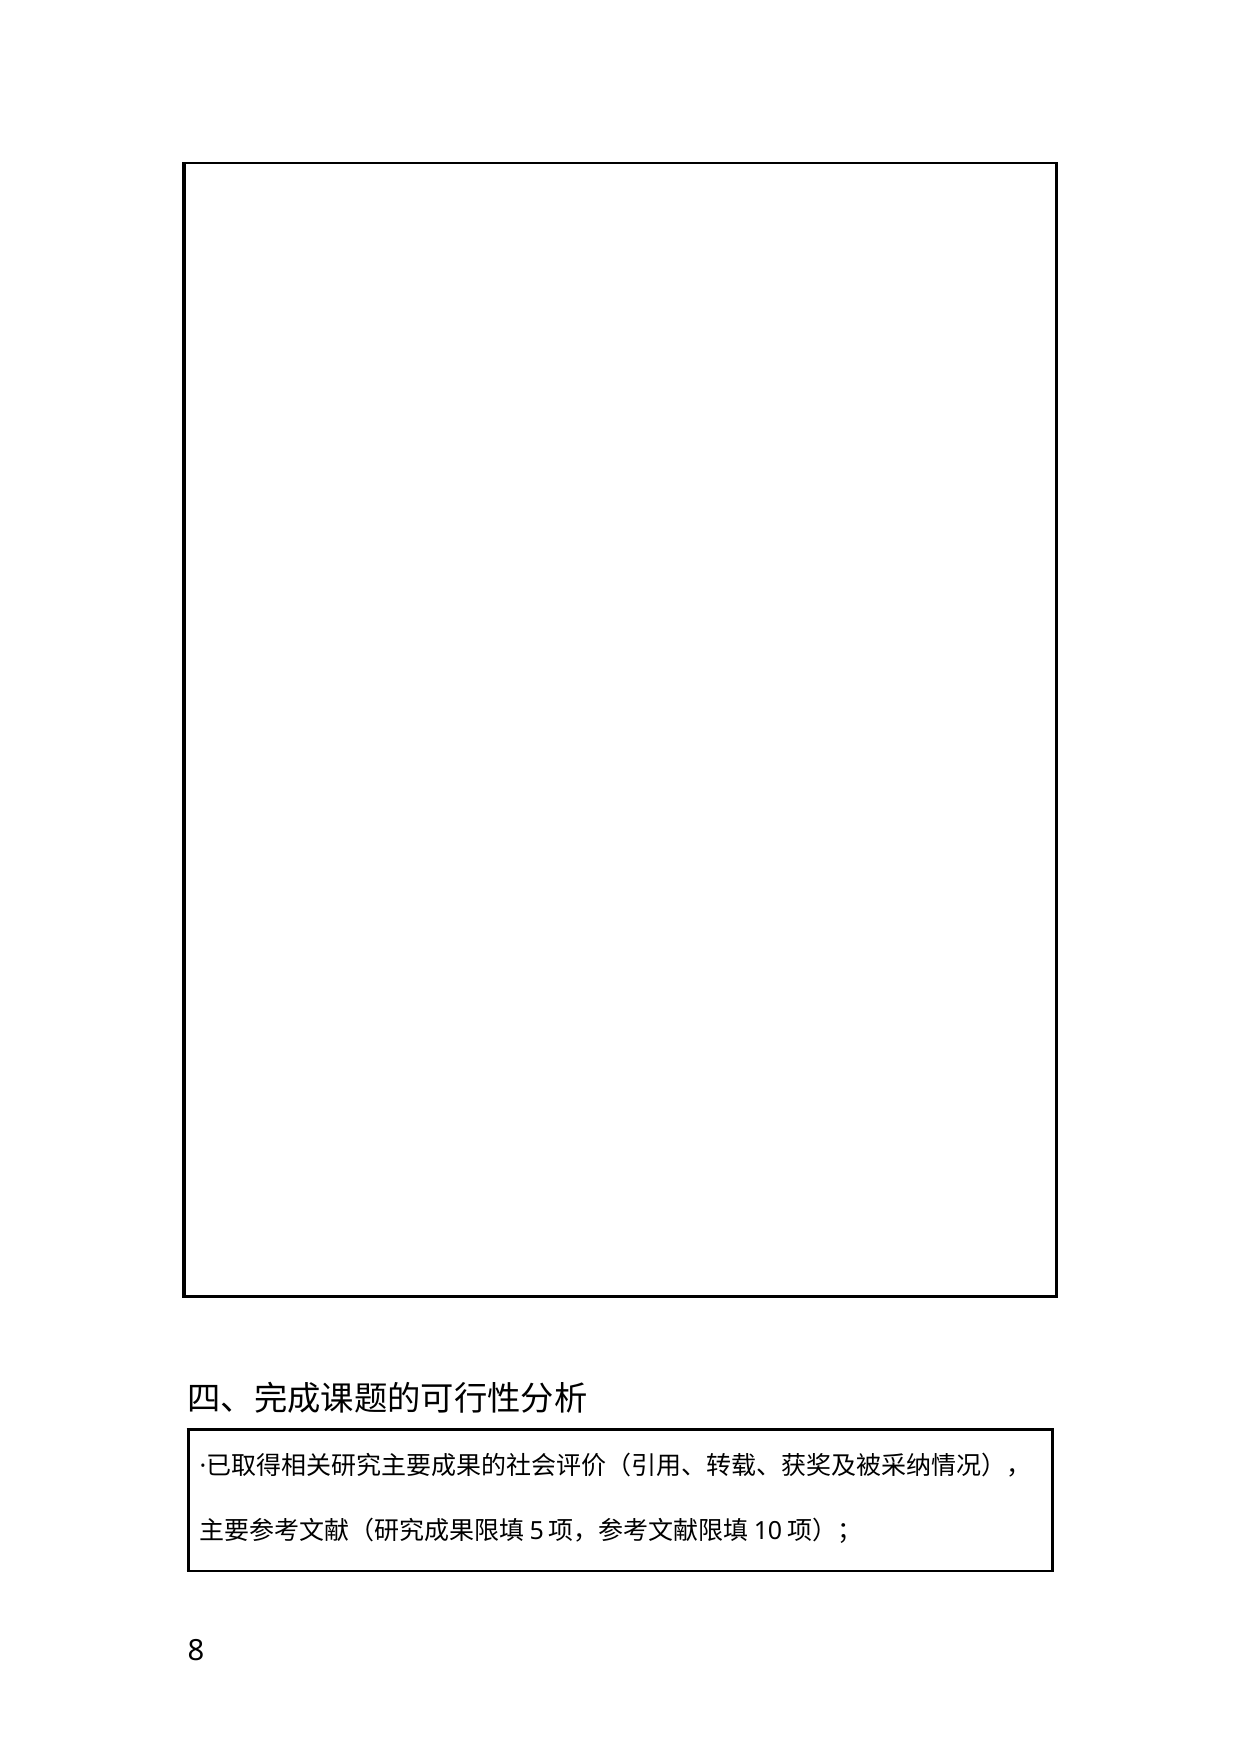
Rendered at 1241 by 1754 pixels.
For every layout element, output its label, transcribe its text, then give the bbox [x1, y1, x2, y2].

table_cell [186, 164, 1055, 1295]
text 四、完成课题的可行性分析 [187, 1363, 1053, 1428]
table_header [190, 1431, 1051, 1570]
